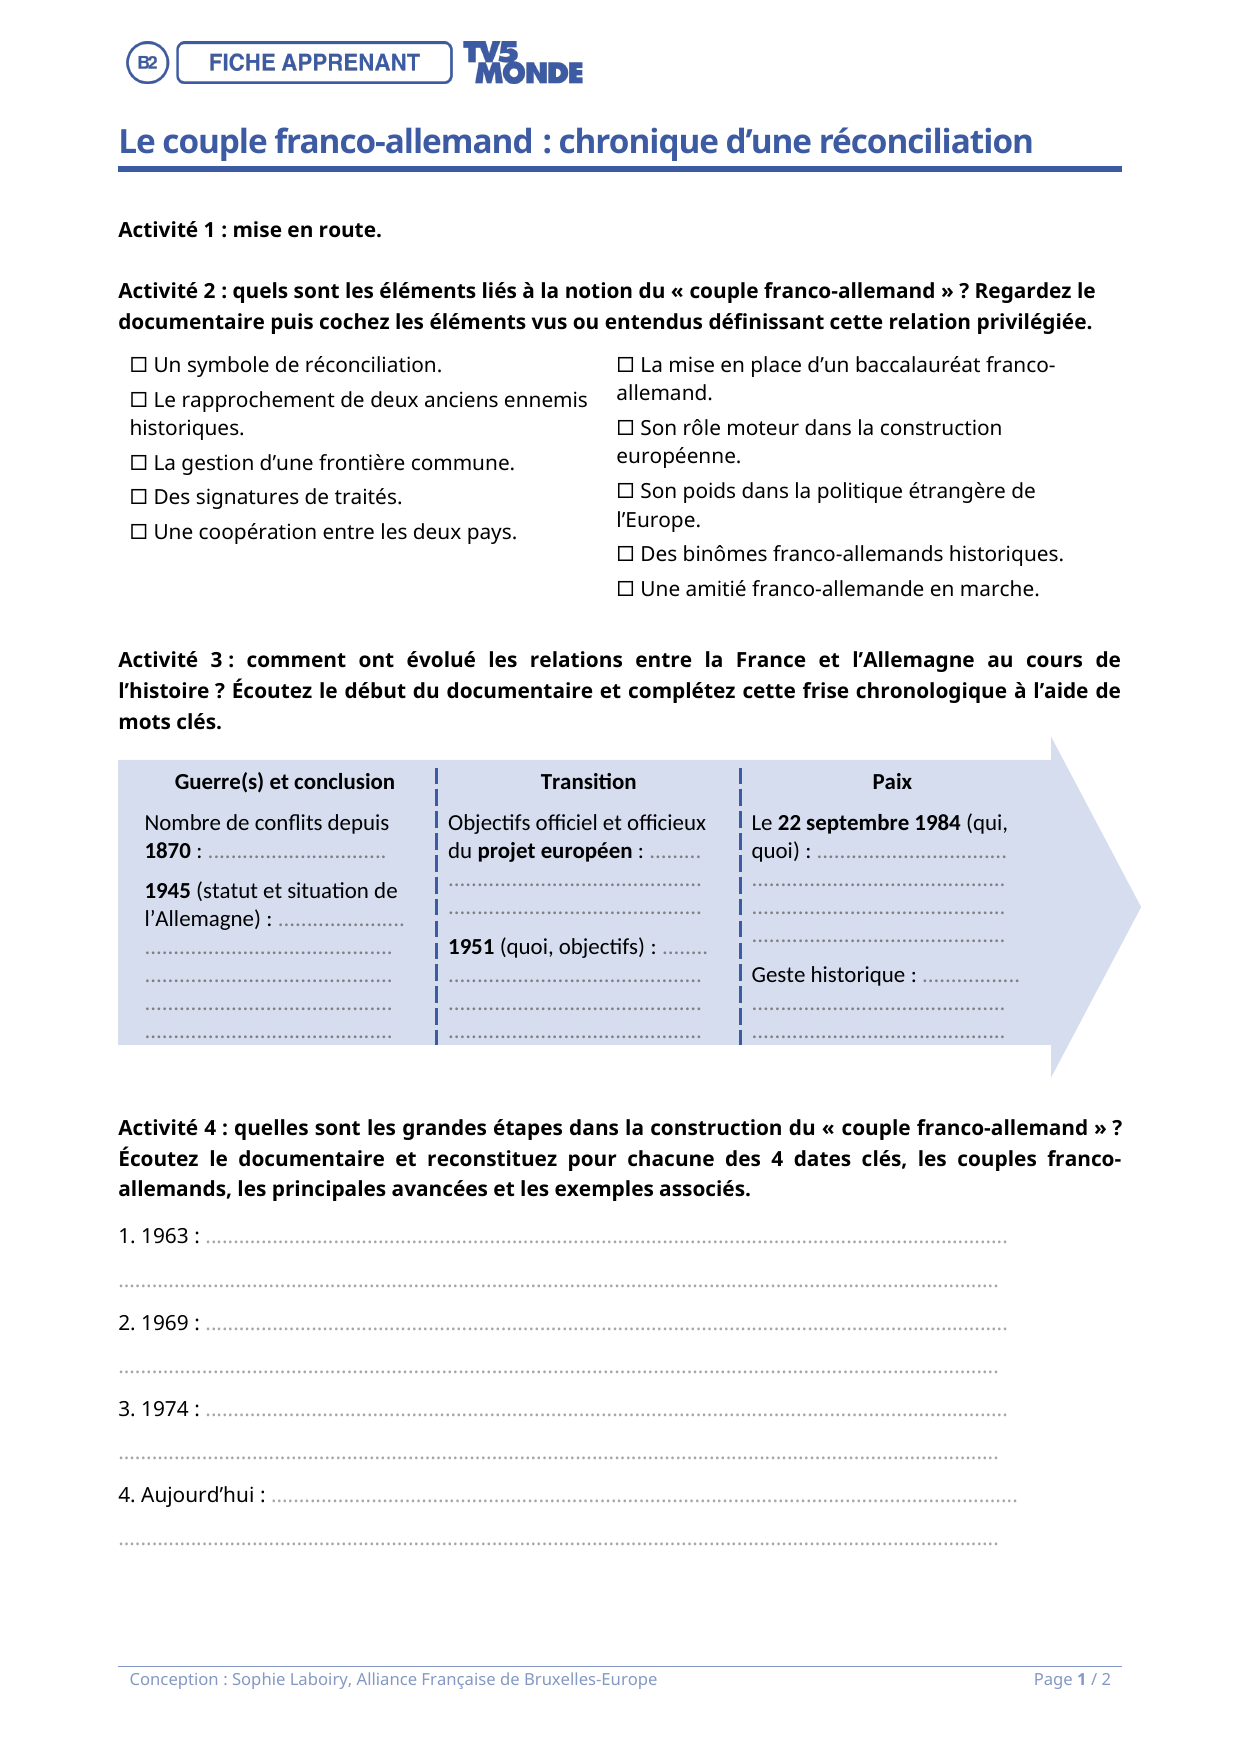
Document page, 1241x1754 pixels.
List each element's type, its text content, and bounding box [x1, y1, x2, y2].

text .............................................................................................................................................................. [118, 1351, 1122, 1379]
text 3. 1974 : ................................................................................................................................................ [118, 1394, 1122, 1423]
text 1. 1963 : ................................................................................................................................................ [118, 1222, 1122, 1250]
table_header Un symbole de réconciliation. Le rapprochement de deux anciens ennemis historiques. La gestion d’une frontière commune. Des signatures de traités. Une coopération entre les deux pays. [118, 350, 605, 602]
text .............................................................................................................................................................. [118, 1437, 1122, 1466]
title Le couple franco-allemand : chronique d’une réconciliation [118, 118, 1122, 166]
text Activité 3 : comment ont évolué les relations entre la France et l’Allemagne au cours de l’histoire ? Écoutez le début du documentaire et complétez cette frise chronologique à l’aide de mots clés. [118, 646, 1122, 735]
text Activité 1 : mise en route. [118, 215, 1122, 243]
table_header La mise en place d’un baccalauréat franco-allemand. Son rôle moteur dans la construction européenne. Son poids dans la politique étrangère de l’Europe. Des binômes franco-allemands historiques. Une amitié franco-allemande en marche. [605, 350, 1121, 602]
text Activité 2 : quels sont les éléments liés à la notion du « couple franco-allemand » ? Regardez le documentaire puis cochez les éléments vus ou entendus définissant cette relation privilégiée. [118, 276, 1122, 335]
text Activité 4 : quelles sont les grandes étapes dans la construction du « couple franco-allemand » ? Écoutez le documentaire et reconstituez pour chacune des 4 dates clés, les couples franco-allemands, les principales avancées et les exemples associés. [118, 1113, 1122, 1203]
text .............................................................................................................................................................. [118, 1523, 1122, 1552]
text .............................................................................................................................................................. [118, 1265, 1122, 1293]
picture [118, 41, 583, 84]
text 4. Aujourd’hui : ...................................................................................................................................... [118, 1480, 1122, 1509]
text 2. 1969 : ................................................................................................................................................ [118, 1308, 1122, 1336]
